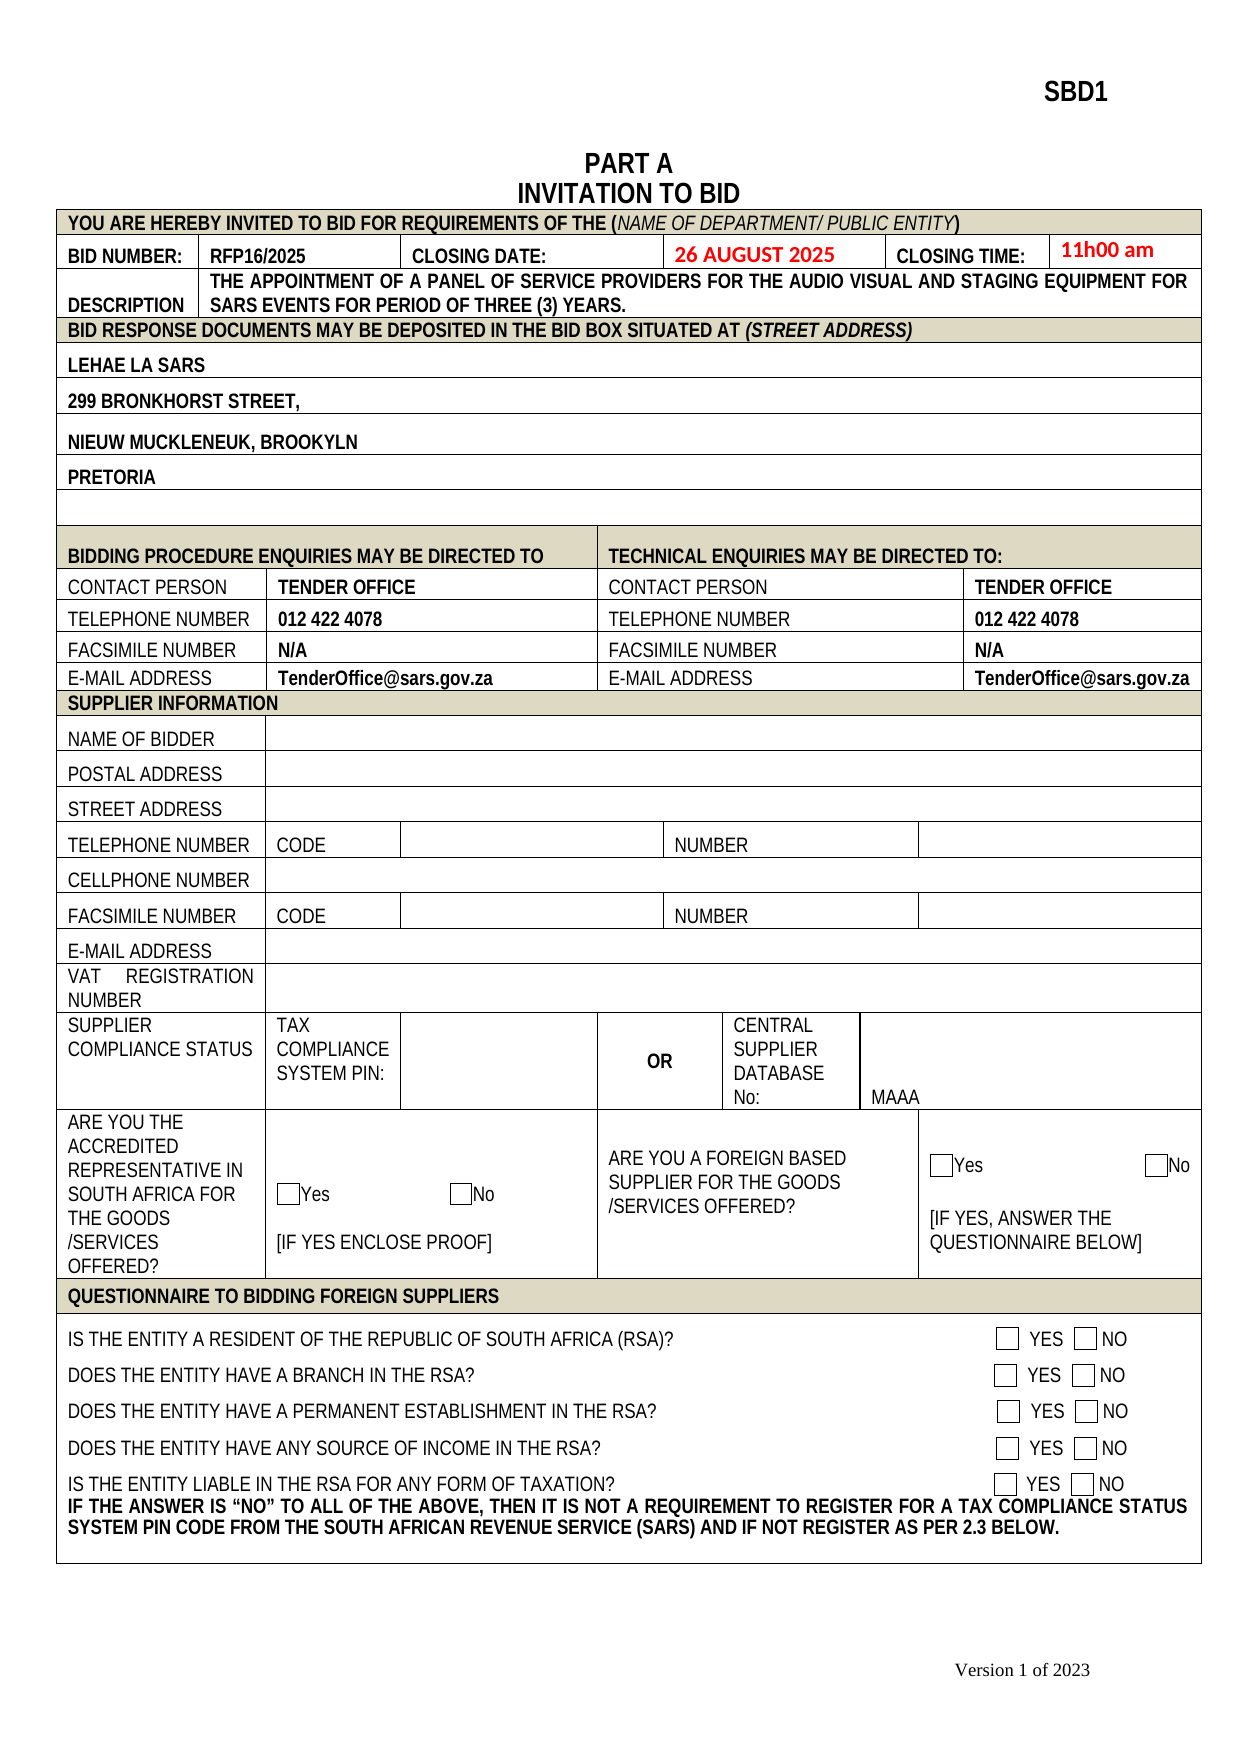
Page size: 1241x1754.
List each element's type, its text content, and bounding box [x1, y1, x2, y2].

table_cell NAME OF BIDDER [57, 716, 265, 750]
table_cell TAX COMPLIANCE SYSTEM PIN: [266, 1013, 400, 1109]
table_cell QUESTIONNAIRE TO BIDDING FOREIGN SUPPLIERS [57, 1279, 1201, 1313]
table_cell Yes No [IF YES, ANSWER THE QUESTIONNAIRE BELOW] [919, 1110, 1201, 1277]
table_cell NUMBER [664, 893, 918, 927]
table_cell BIDDING PROCEDURE ENQUIRIES MAY BE DIRECTED TO [57, 526, 597, 568]
table_cell CONTACT PERSON [598, 569, 963, 599]
table_cell [266, 858, 1201, 892]
table_cell NIEUW MUCKLENEUK, BROOKYLN [57, 414, 1201, 454]
table_cell 26 AUGUST 2025 [664, 235, 885, 268]
table_cell DESCRIPTION [57, 269, 198, 317]
table_cell 299 BRONKHORST STREET, [57, 378, 1201, 412]
table_cell E-MAIL ADDRESS [598, 663, 963, 690]
table_cell FACSIMILE NUMBER [57, 893, 265, 927]
table_cell MAAA [861, 1013, 1201, 1109]
table_cell E-MAIL ADDRESS [57, 663, 266, 690]
table_cell CODE [266, 822, 400, 857]
table_cell 012 422 4078 [964, 600, 1201, 631]
table_cell TECHNICAL ENQUIRIES MAY BE DIRECTED TO: [598, 526, 1201, 568]
table_cell SUPPLIER COMPLIANCE STATUS [57, 1013, 265, 1109]
table_cell CLOSING DATE: [401, 235, 663, 268]
table_cell CONTACT PERSON [57, 569, 266, 599]
table_cell E-MAIL ADDRESS [57, 929, 265, 963]
table_cell POSTAL ADDRESS [57, 751, 265, 786]
table_header YOU ARE HEREBY INVITED TO BID FOR REQUIREMENTS OF THE (NAME OF DEPARTMENT/ PUBLIC ENTITY) [57, 210, 1201, 234]
table_cell VAT REGISTRATION NUMBER [57, 964, 265, 1012]
table_cell [57, 490, 1201, 525]
table_cell 11h00 am [1050, 235, 1201, 268]
table_cell FACSIMILE NUMBER [598, 632, 963, 662]
table_cell CELLPHONE NUMBER [57, 858, 265, 892]
table_cell N/A [964, 632, 1201, 662]
table_cell [919, 822, 1201, 857]
table_cell OR [598, 1013, 722, 1109]
table_cell BID RESPONSE DOCUMENTS MAY BE DEPOSITED IN THE BID BOX SITUATED AT (STREET ADDRESS) [57, 318, 1201, 342]
table_cell ARE YOU A FOREIGN BASED SUPPLIER FOR THE GOODS /SERVICES OFFERED? [598, 1110, 918, 1277]
table_cell THE APPOINTMENT OF A PANEL OF SERVICE PROVIDERS FOR THE AUDIO VISUAL AND STAGING EQUIPMENT FOR SARS EVENTS FOR PERIOD OF THREE (3) YEARS. [199, 269, 1201, 317]
table_cell Yes No [IF YES ENCLOSE PROOF] [266, 1110, 597, 1277]
table_cell BID NUMBER: [57, 235, 198, 268]
table_cell 012 422 4078 [267, 600, 597, 631]
table_cell [401, 893, 663, 927]
table_cell CLOSING TIME: [886, 235, 1049, 268]
table_cell CENTRAL SUPPLIER DATABASE No: [723, 1013, 859, 1109]
table_cell TELEPHONE NUMBER [598, 600, 963, 631]
table_cell [266, 929, 1201, 963]
table_cell LEHAE LA SARS [57, 343, 1201, 377]
table_cell TENDER OFFICE [267, 569, 597, 599]
table_cell [266, 964, 1201, 1012]
title PART A [150, 150, 1107, 180]
table_cell [919, 893, 1201, 927]
table_cell FACSIMILE NUMBER [57, 632, 266, 662]
table_cell [266, 716, 1201, 750]
table_cell SUPPLIER INFORMATION [57, 691, 1201, 715]
table_cell TELEPHONE NUMBER [57, 822, 265, 857]
table_cell [266, 751, 1201, 786]
table_cell NUMBER [664, 822, 918, 857]
table_cell CODE [266, 893, 400, 927]
title INVITATION TO BID [150, 180, 1107, 209]
table_cell STREET ADDRESS [57, 787, 265, 821]
table_cell [401, 1013, 597, 1109]
table_cell TenderOffice@sars.gov.za [267, 663, 597, 690]
table_cell TENDER OFFICE [964, 569, 1201, 599]
table_cell TenderOffice@sars.gov.za [964, 663, 1201, 690]
table_cell [401, 822, 663, 857]
table_cell IS THE ENTITY A RESIDENT OF THE REPUBLIC OF SOUTH AFRICA (RSA)? YES NO DOES THE ENTITY HAVE A BRANCH IN THE RSA? YES NO DOES THE ENTITY HAVE A PERMANENT ESTABLISHMENT IN THE RSA? YES NO DOES THE ENTITY HAVE ANY SOURCE OF INCOME IN THE RSA? YES NO IS THE ENTITY LIABLE IN THE RSA FOR ANY FORM OF TAXATION? YES NO IF THE ANSWER IS “NO” TO ALL OF THE ABOVE, THEN IT IS NOT A REQUIREMENT TO REGISTER FOR A TAX COMPLIANCE STATUS SYSTEM PIN CODE FROM THE SOUTH AFRICAN REVENUE SERVICE (SARS) AND IF NOT REGISTER AS PER 2.3 BELOW. [57, 1314, 1201, 1563]
table_cell ARE YOU THE ACCREDITED REPRESENTATIVE IN SOUTH AFRICA FOR THE GOODS /SERVICES OFFERED? [57, 1110, 265, 1277]
table_cell N/A [267, 632, 597, 662]
table_cell TELEPHONE NUMBER [57, 600, 266, 631]
table_cell RFP16/2025 [199, 235, 400, 268]
table_cell [266, 787, 1201, 821]
table_cell PRETORIA [57, 455, 1201, 489]
